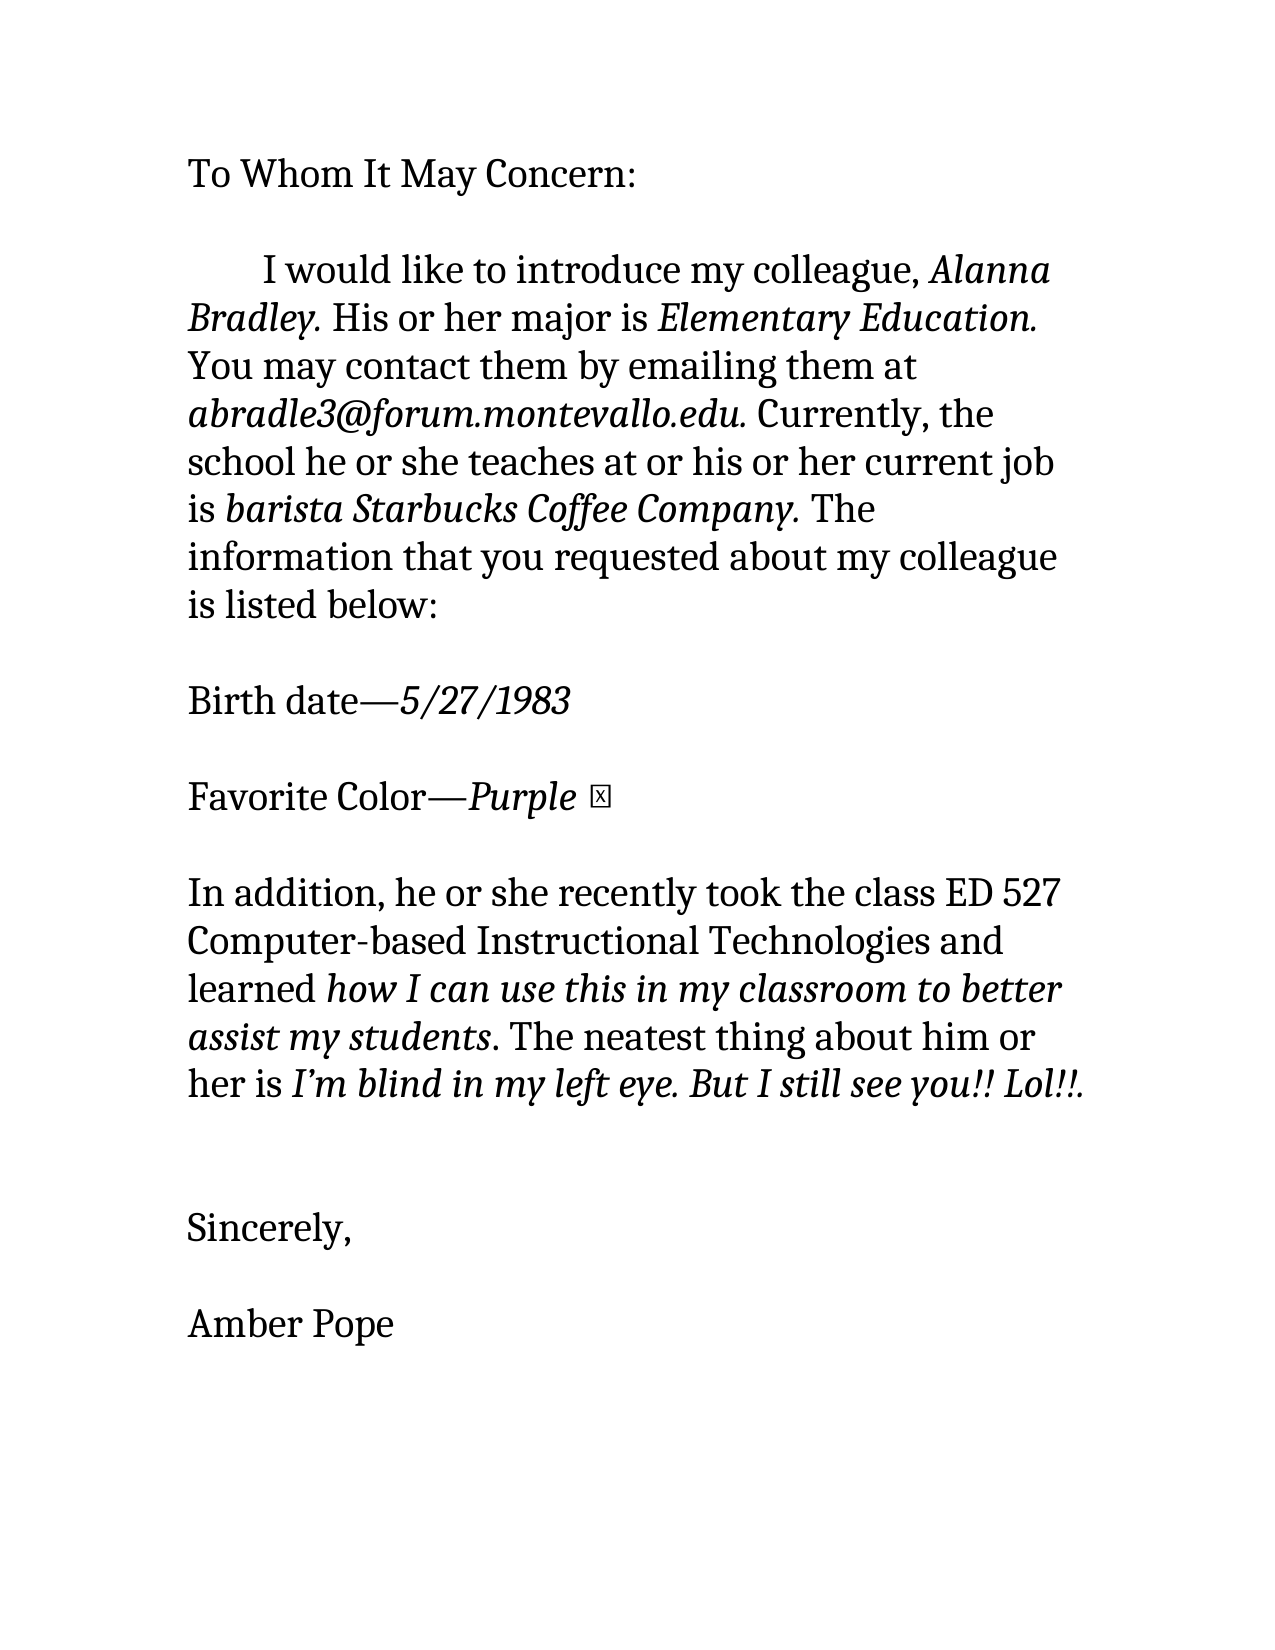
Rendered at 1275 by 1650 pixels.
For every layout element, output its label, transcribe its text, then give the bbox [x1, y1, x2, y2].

text In addition, he or she recently took the class ED 527 Computer-based Instructional Technologies and learned how I can use this in my classroom to better assist my students. The neatest thing about him or her is I’m blind in my left eye. But I still see you!! Lol!!. [187, 869, 1087, 1108]
text Favorite Color—Purple  [187, 773, 1087, 821]
text Birth date—5/27/1983 [187, 677, 1087, 725]
text Sincerely, [187, 1204, 1087, 1252]
text To Whom It May Concern: [187, 150, 1087, 198]
text Amber Pope [187, 1300, 1087, 1348]
text I would like to introduce my colleague, Alanna Bradley. His or her major is Elementary Education. You may contact them by emailing them at abradle3@forum.montevallo.edu. Currently, the school he or she teaches at or his or her current job is barista Starbucks Coffee Company. The information that you requested about my colleague is listed below: [187, 246, 1087, 629]
